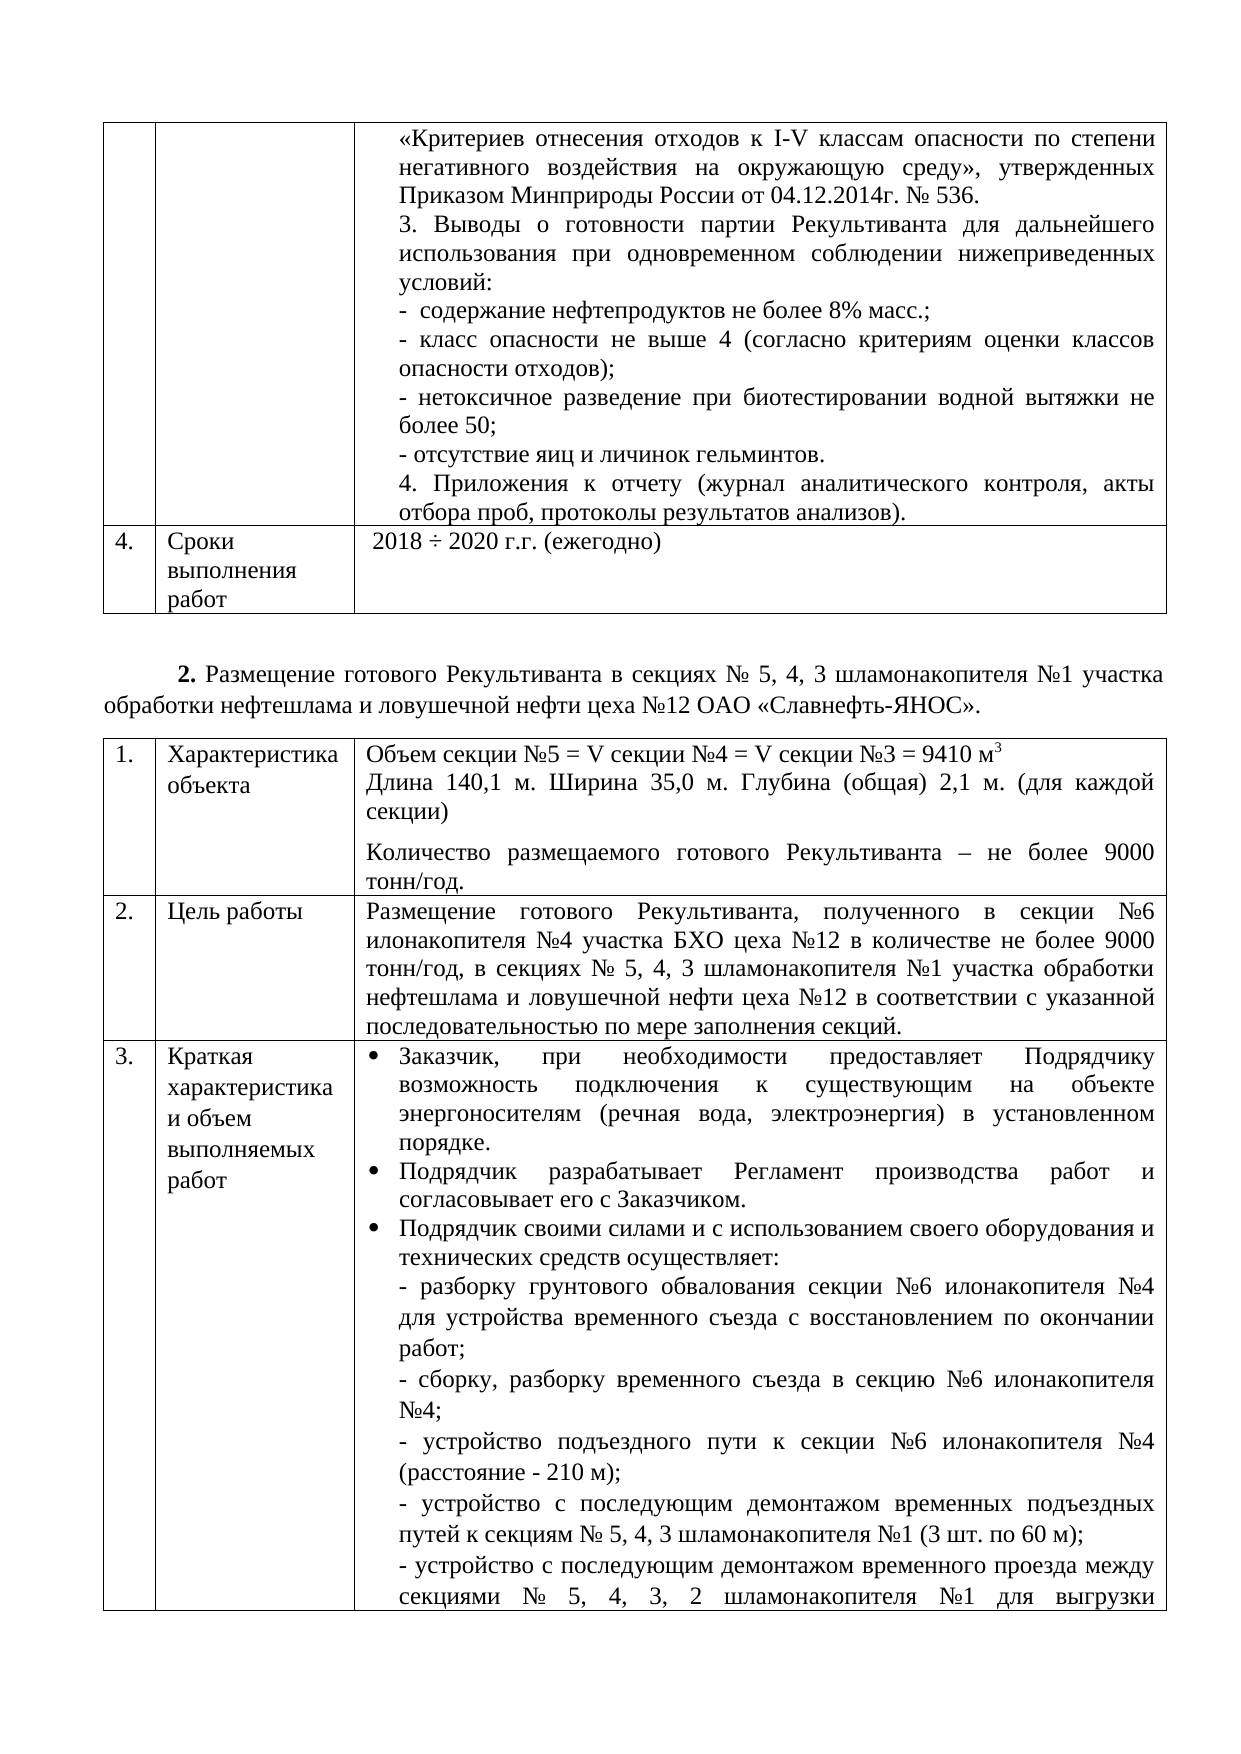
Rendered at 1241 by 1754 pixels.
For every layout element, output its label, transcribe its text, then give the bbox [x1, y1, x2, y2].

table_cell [355, 1041, 1166, 1610]
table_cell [355, 123, 1166, 525]
table_header Объем секции №5 = V секции №4 = V секции №3 = 9410 м3 Длина 140,1 м. Ширина 35,0 м. Глубина (общая) 2,1 м. (для каждой секции) Количество размещаемого готового Рекультиванта – не более 9000 тонн/год. [355, 739, 1166, 895]
table_cell 2018 ÷ 2020 г.г. (ежегодно) [355, 526, 1166, 613]
text 2. Размещение готового Рекультиванта в секциях № 5, 4, 3 шламонакопителя №1 участка обработки нефтешлама и ловушечной нефти цеха №12 ОАО «Славнефть-ЯНОС». [103, 659, 1165, 719]
table_cell Цель работы [156, 896, 354, 1040]
table_cell [104, 896, 155, 1040]
table_cell Размещение готового Рекультиванта, полученного в секции №6 илонакопителя №4 участка БХО цеха №12 в количестве не более 9000 тонн/год, в секциях № 5, 4, 3 шламонакопителя №1 участка обработки нефтешлама и ловушечной нефти цеха №12 в соответствии с указанной последовательностью по мере заполнения секций. [355, 896, 1166, 1040]
table_cell [104, 1041, 155, 1610]
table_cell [156, 1041, 354, 1610]
table_cell [104, 526, 155, 613]
table_header [104, 739, 155, 895]
table_cell [104, 123, 155, 525]
table_header Характеристика объекта [156, 739, 354, 895]
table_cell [156, 123, 354, 525]
table_cell Сроки выполнения работ [156, 526, 354, 613]
